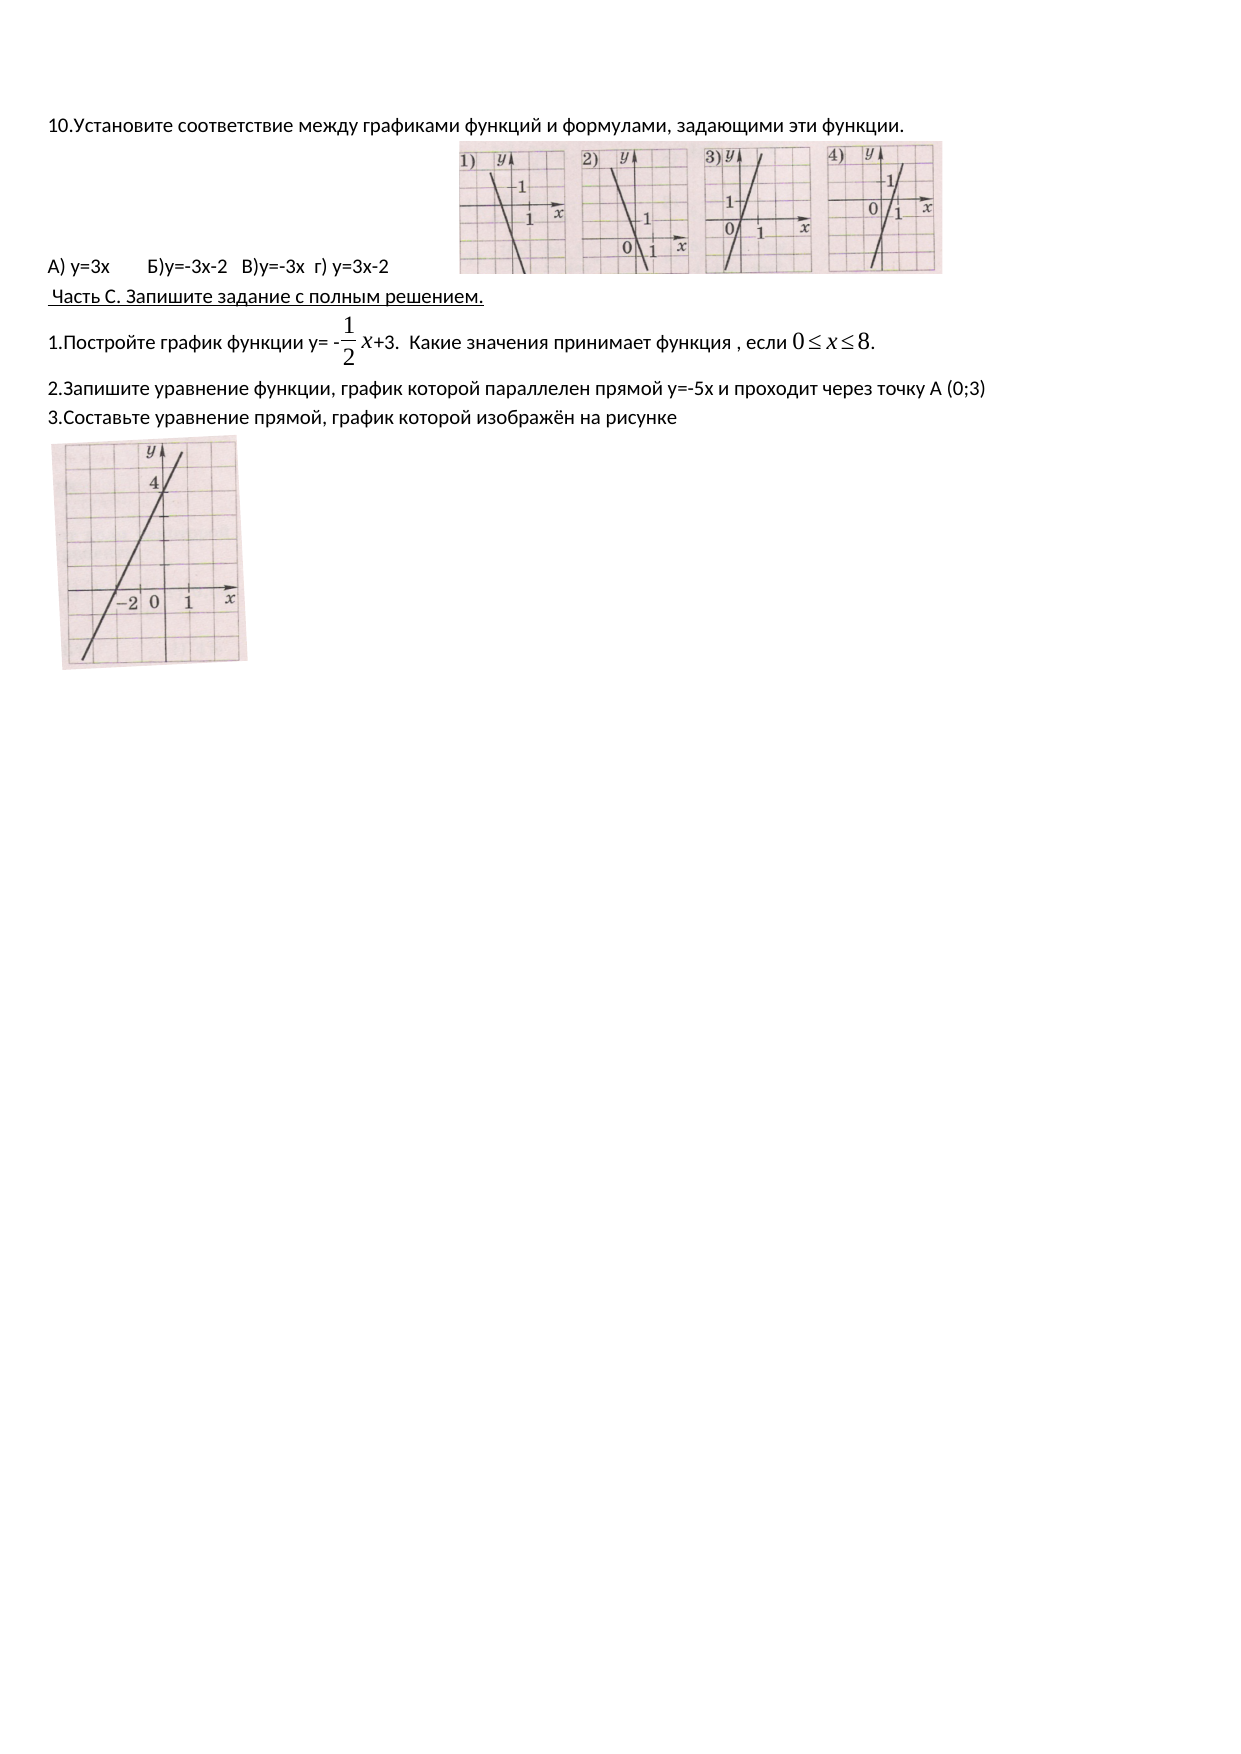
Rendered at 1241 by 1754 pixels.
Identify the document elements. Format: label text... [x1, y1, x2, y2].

text Часть С. Запишите задание с полным решением. [47, 283, 1165, 308]
text 1.Постройте график функции у= -+3. Какие значения принимает функция , если . [47, 312, 1165, 371]
text 10.Установите соответствие между графиками функций и формулами, задающими эти функции. [47, 112, 1165, 137]
picture [459, 141, 943, 274]
text 2.Запишите уравнение функции, график которой параллелен прямой у=-5х и проходит через точку А (0;3) [47, 375, 1165, 400]
picture [51, 434, 248, 670]
text 3.Составьте уравнение прямой, график которой изображён на рисунке [47, 404, 1165, 429]
